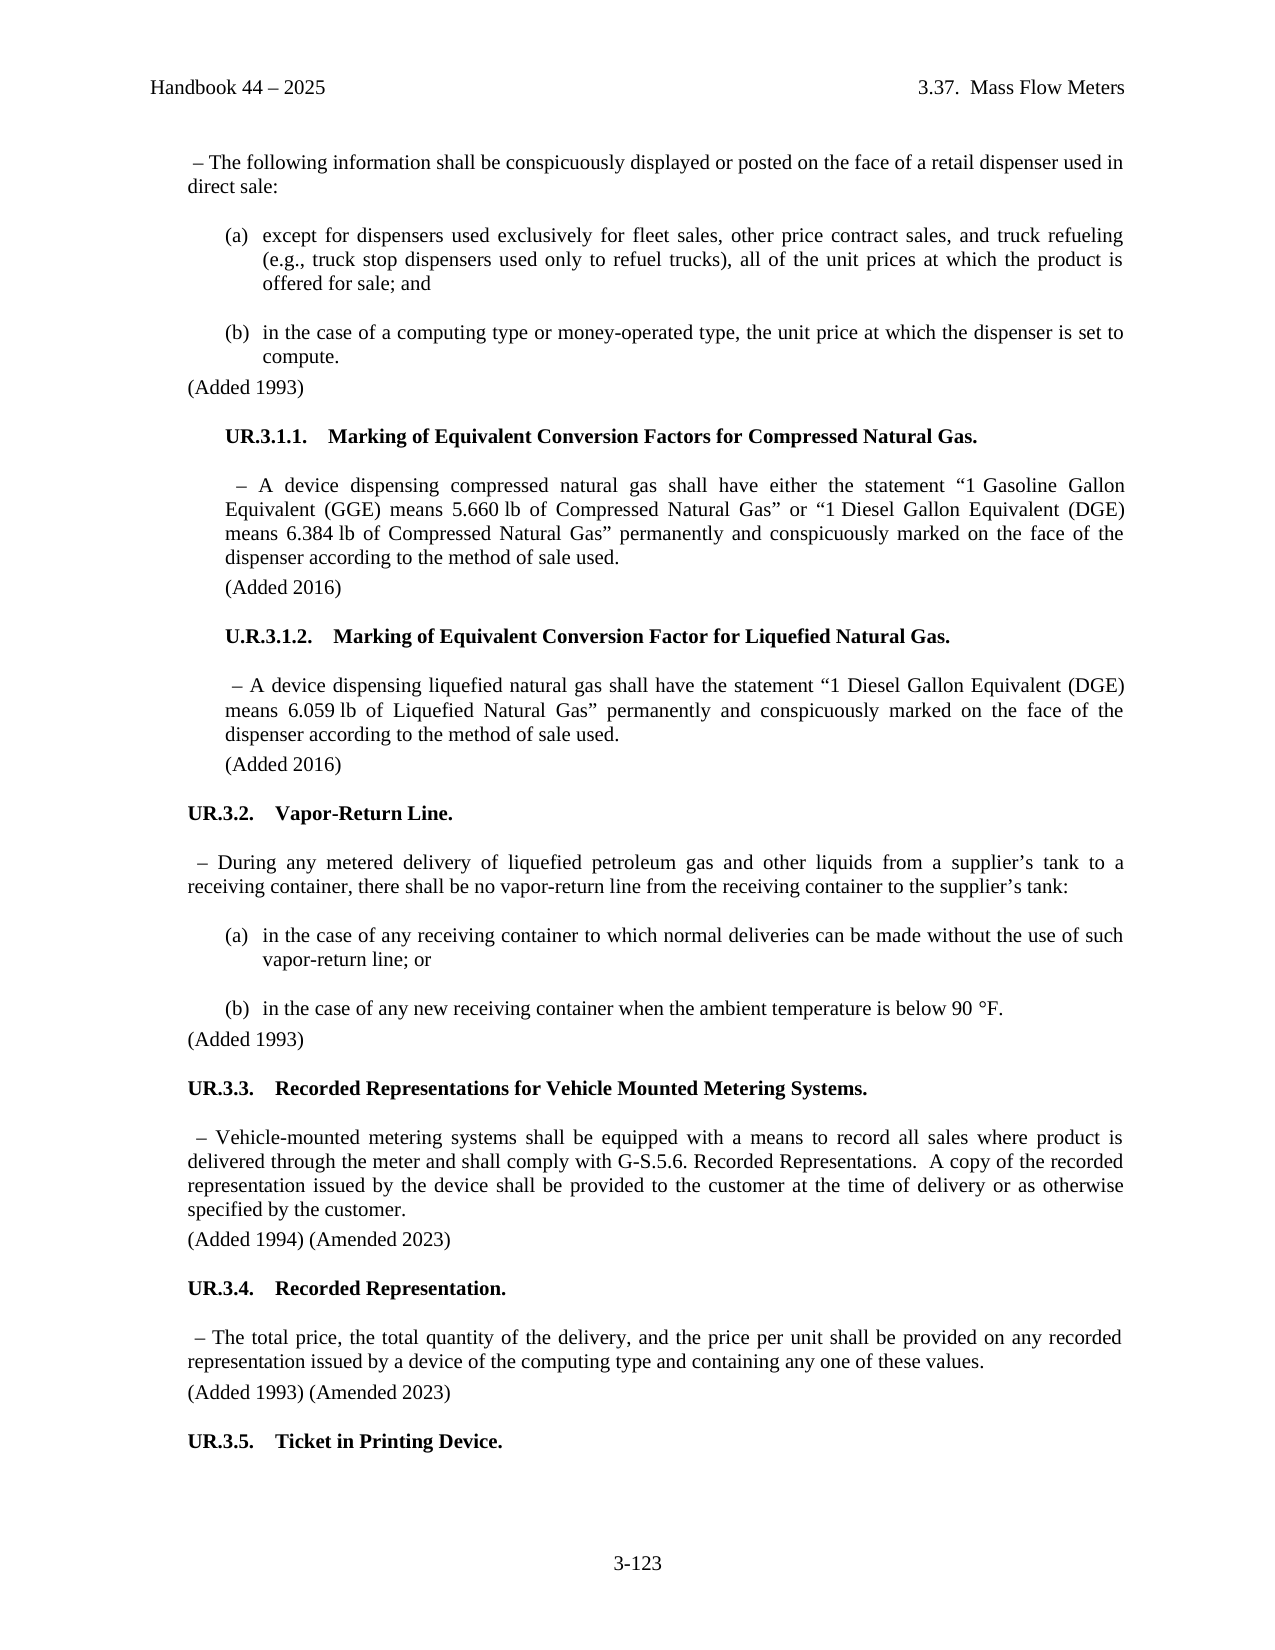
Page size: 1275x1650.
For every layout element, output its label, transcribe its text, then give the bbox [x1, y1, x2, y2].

text – Vehicle-mounted metering systems shall be equipped with a means to record all sales where product is delivered through the meter and shall comply with G-S.5.6. Recorded Representations. A copy of the recorded representation issued by the device shall be provided to the customer at the time of delivery or as otherwise specified by the customer. [187, 1125, 1125, 1221]
list in the case of a computing type or money-operated type, the unit price at which the dispenser is set to compute. [225, 320, 1125, 368]
list in the case of any receiving container to which normal deliveries can be made without the use of such vapor-return line; or [225, 923, 1125, 971]
text (Added 1994) (Amended 2023) [150, 1227, 1125, 1251]
text (Added 1993) (Amended 2023) [150, 1380, 1125, 1404]
text (Added 1993) [150, 375, 1125, 399]
text – A device dispensing liquefied natural gas shall have the statement “1 Diesel Gallon Equivalent (DGE) means 6.059 lb of Liquefied Natural Gas” permanently and conspicuously marked on the face of the dispenser according to the method of sale used. [225, 673, 1125, 746]
list except for dispensers used exclusively for fleet sales, other price contract sales, and truck refueling (e.g., truck stop dispensers used only to refuel trucks), all of the unit prices at which the product is offered for sale; and [225, 223, 1125, 295]
text (Added 2016) [225, 752, 1125, 776]
subtitle UR.3.4. Recorded Representation. [187, 1276, 1125, 1300]
subtitle U.R.3.1.2. Marking of Equivalent Conversion Factor for Liquefied Natural Gas. [225, 624, 1125, 648]
subtitle UR.3.3. Recorded Representations for Vehicle Mounted Metering Systems. [187, 1076, 1125, 1100]
text – A device dispensing compressed natural gas shall have either the statement “1 Gasoline Gallon Equivalent (GGE) means 5.660 lb of Compressed Natural Gas” or “1 Diesel Gallon Equivalent (DGE) means 6.384 lb of Compressed Natural Gas” permanently and conspicuously marked on the face of the dispenser according to the method of sale used. [225, 473, 1125, 569]
text (Added 1993) [150, 1027, 1125, 1051]
text (Added 2016) [225, 575, 1125, 599]
list in the case of any new receiving container when the ambient temperature is below 90 °F. [225, 996, 1125, 1020]
text – The following information shall be conspicuously displayed or posted on the face of a retail dispenser used in direct sale: [187, 150, 1125, 198]
text – The total price, the total quantity of the delivery, and the price per unit shall be provided on any recorded representation issued by a device of the computing type and containing any one of these values. [187, 1325, 1125, 1373]
subtitle UR.3.5. Ticket in Printing Device. [187, 1429, 1125, 1453]
text – During any metered delivery of liquefied petroleum gas and other liquids from a supplier’s tank to a receiving container, there shall be no vapor-return line from the receiving container to the supplier’s tank: [187, 850, 1125, 898]
subtitle UR.3.1.1. Marking of Equivalent Conversion Factors for Compressed Natural Gas. [225, 424, 1125, 448]
subtitle UR.3.2. Vapor-Return Line. [187, 801, 1125, 825]
